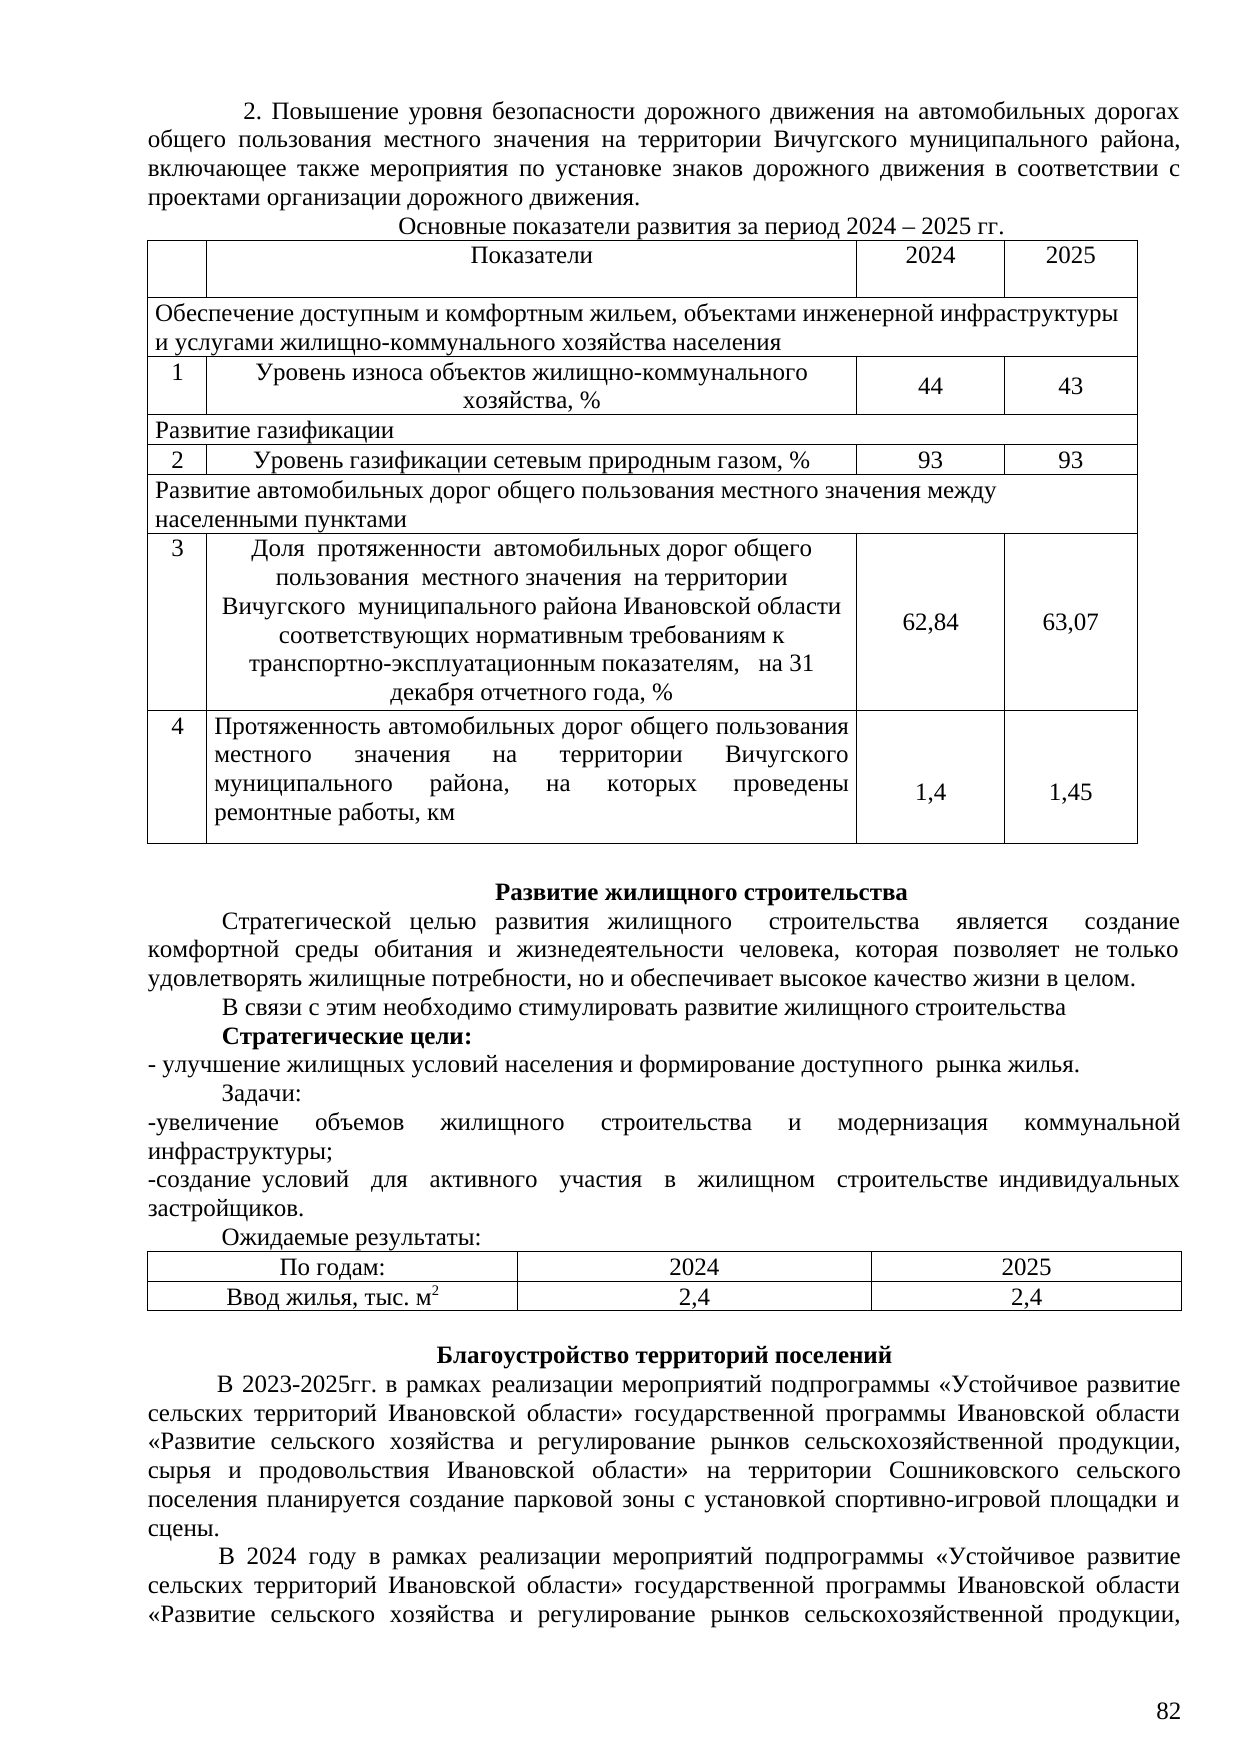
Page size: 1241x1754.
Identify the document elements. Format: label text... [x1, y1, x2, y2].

text В 2023-2025гг. в рамках реализации мероприятий подпрограммы «Устойчивое развитие сельских территорий Ивановской области» государственной программы Ивановской области «Развитие сельского хозяйства и регулирование рынков сельскохозяйственной продукции, сырья и продовольствия Ивановской области» на территории Сошниковского сельского поселения планируется создание парковой зоны с установкой спортивно-игровой площадки и сцены. [148, 1455, 1181, 1541]
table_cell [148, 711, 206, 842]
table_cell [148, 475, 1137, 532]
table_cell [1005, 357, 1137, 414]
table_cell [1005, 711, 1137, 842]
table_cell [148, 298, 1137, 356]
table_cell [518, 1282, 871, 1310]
text Ожидаемые результаты: [148, 1222, 1181, 1251]
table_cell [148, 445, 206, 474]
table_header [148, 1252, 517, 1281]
text -увеличение объемов жилищного строительства и модернизация коммунальной инфраструктуры; [148, 1107, 1181, 1164]
text Задачи: [148, 1078, 1181, 1107]
text -создание условий для активного участия в жилищном строительстве индивидуальных застройщиков. [148, 1164, 1181, 1222]
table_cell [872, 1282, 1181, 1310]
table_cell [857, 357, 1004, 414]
text - улучшение жилищных условий населения и формирование доступного рынка жилья. [148, 1049, 1181, 1078]
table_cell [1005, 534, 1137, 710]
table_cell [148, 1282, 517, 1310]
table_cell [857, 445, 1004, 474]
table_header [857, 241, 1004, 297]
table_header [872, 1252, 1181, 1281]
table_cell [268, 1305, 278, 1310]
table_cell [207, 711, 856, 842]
text Основные показатели развития за период 2024 – 2025 гг. [221, 211, 1181, 239]
text Развитие жилищного строительства [148, 877, 1181, 906]
text В связи с этим необходимо стимулировать развитие жилищного строительства [148, 992, 1181, 1021]
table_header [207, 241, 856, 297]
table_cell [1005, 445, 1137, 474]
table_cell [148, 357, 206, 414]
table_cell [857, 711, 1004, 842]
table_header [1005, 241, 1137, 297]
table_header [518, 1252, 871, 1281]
text Благоустройство территорий поселений [148, 1340, 1181, 1369]
text 2. Повышение уровня безопасности дорожного движения на автомобильных дорогах общего пользования местного значения на территории Вичугского муниципального района, включающее также мероприятия по установке знаков дорожного движения в соответствии с проектами организации дорожного движения. [148, 96, 1181, 211]
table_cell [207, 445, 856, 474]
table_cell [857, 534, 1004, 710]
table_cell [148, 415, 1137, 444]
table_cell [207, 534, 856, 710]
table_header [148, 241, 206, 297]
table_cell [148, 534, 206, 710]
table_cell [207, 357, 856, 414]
text Стратегические цели: [148, 1021, 1181, 1049]
text Стратегической целью развития жилищного строительства является создание комфортной среды обитания и жизнедеятельности человека, которая позволяет не только удовлетворять жилищные потребности, но и обеспечивает высокое качество жизни в целом. [148, 906, 1181, 992]
